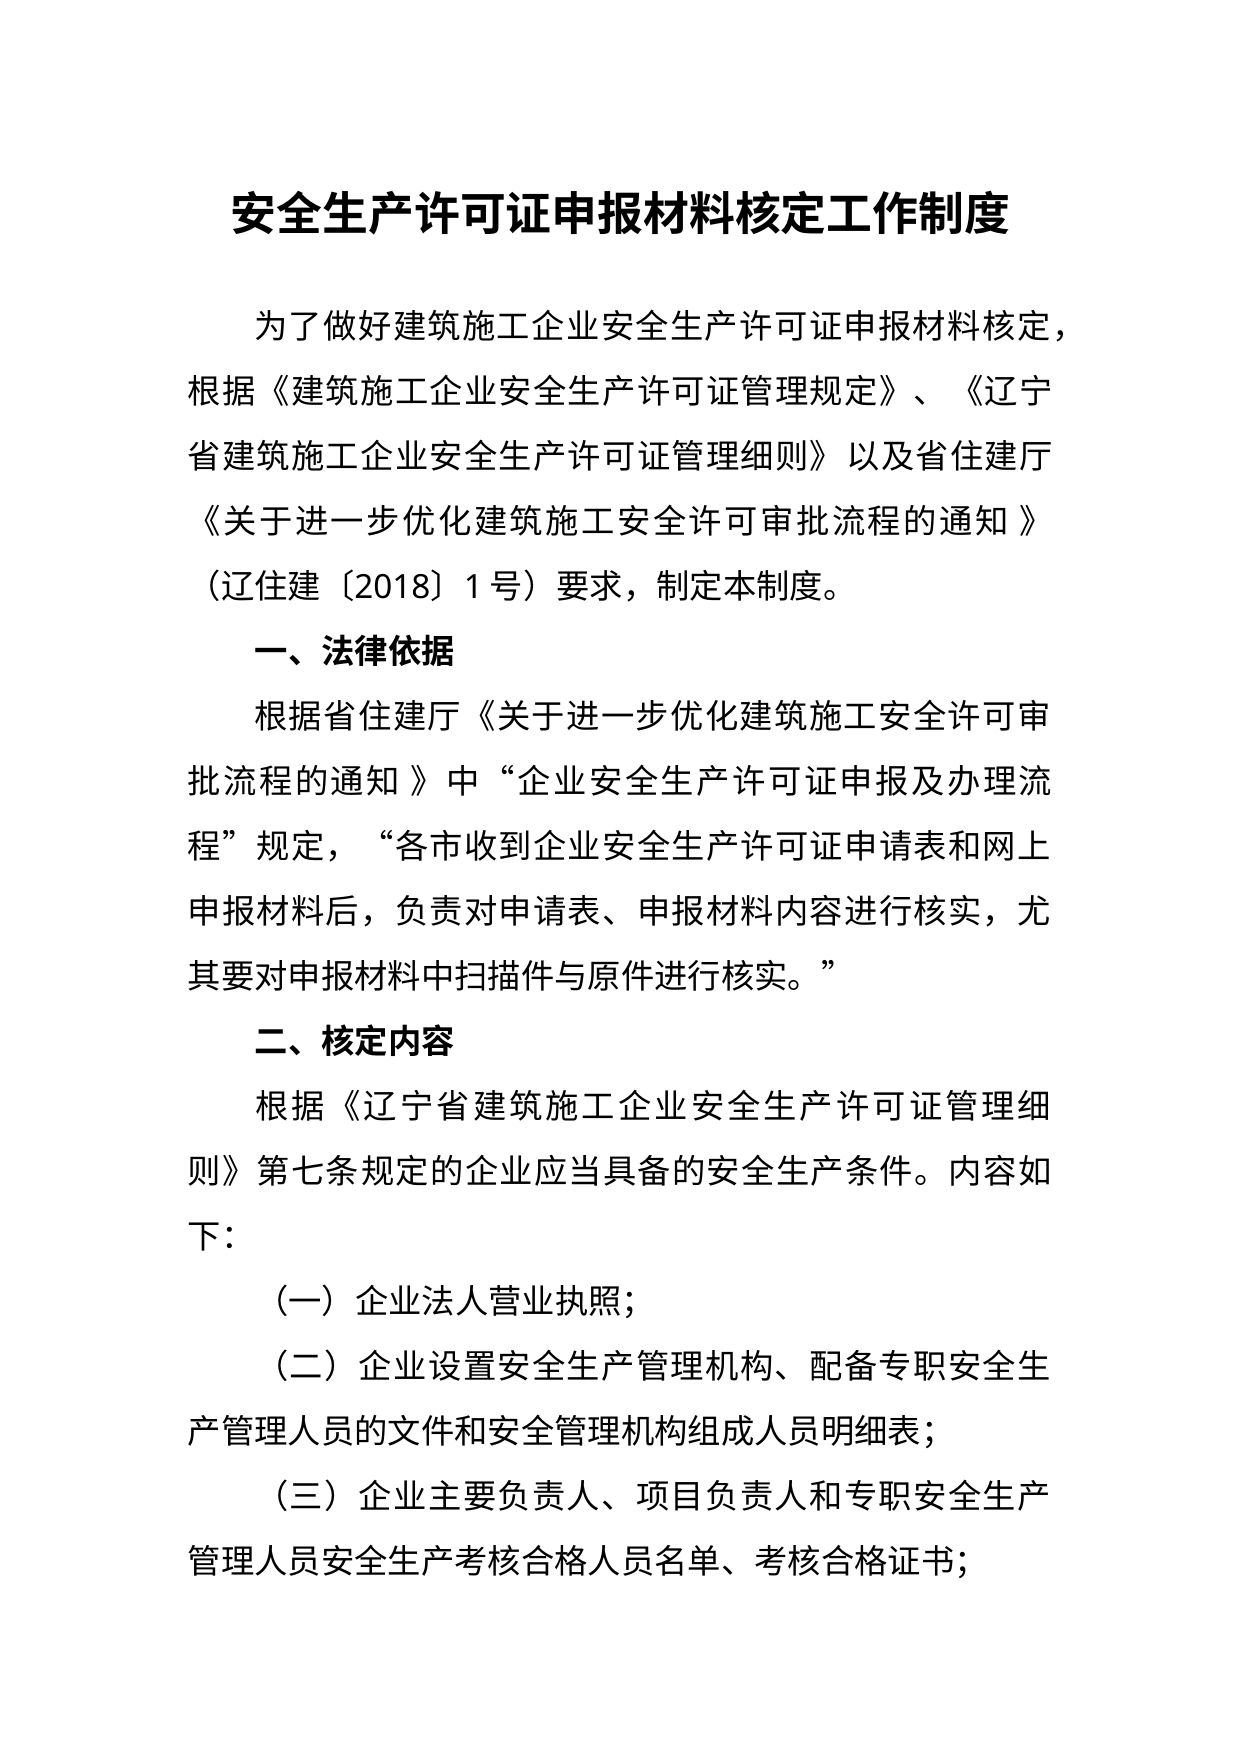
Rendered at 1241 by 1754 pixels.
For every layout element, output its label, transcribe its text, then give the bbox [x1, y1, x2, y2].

text 为了做好建筑施工企业安全生产许可证申报材料核定，根据《建筑施工企业安全生产许可证管理规定》、《辽宁省建筑施工企业安全生产许可证管理细则》以及省住建厅《关于进一步优化建筑施工安全许可审批流程的通知 》（辽住建〔2018〕1号）要求，制定本制度。 [187, 292, 1053, 617]
text （二）企业设置安全生产管理机构、配备专职安全生产管理人员的文件和安全管理机构组成人员明细表； [187, 1332, 1053, 1462]
text 二、核定内容 [187, 1007, 1053, 1072]
text 安全生产许可证申报材料核定工作制度 [187, 162, 1053, 259]
text （一）企业法人营业执照； [187, 1267, 1053, 1332]
text 一、法律依据 [187, 617, 1053, 682]
text （三）企业主要负责人、项目负责人和专职安全生产管理人员安全生产考核合格人员名单、考核合格证书； [187, 1462, 1053, 1592]
text 根据《辽宁省建筑施工企业安全生产许可证管理细则》第七条规定的企业应当具备的安全生产条件。内容如下： [187, 1072, 1053, 1267]
text 根据省住建厅《关于进一步优化建筑施工安全许可审批流程的通知 》中“企业安全生产许可证申报及办理流程”规定，“各市收到企业安全生产许可证申请表和网上申报材料后，负责对申请表、申报材料内容进行核实，尤其要对申报材料中扫描件与原件进行核实。” [187, 682, 1053, 1007]
